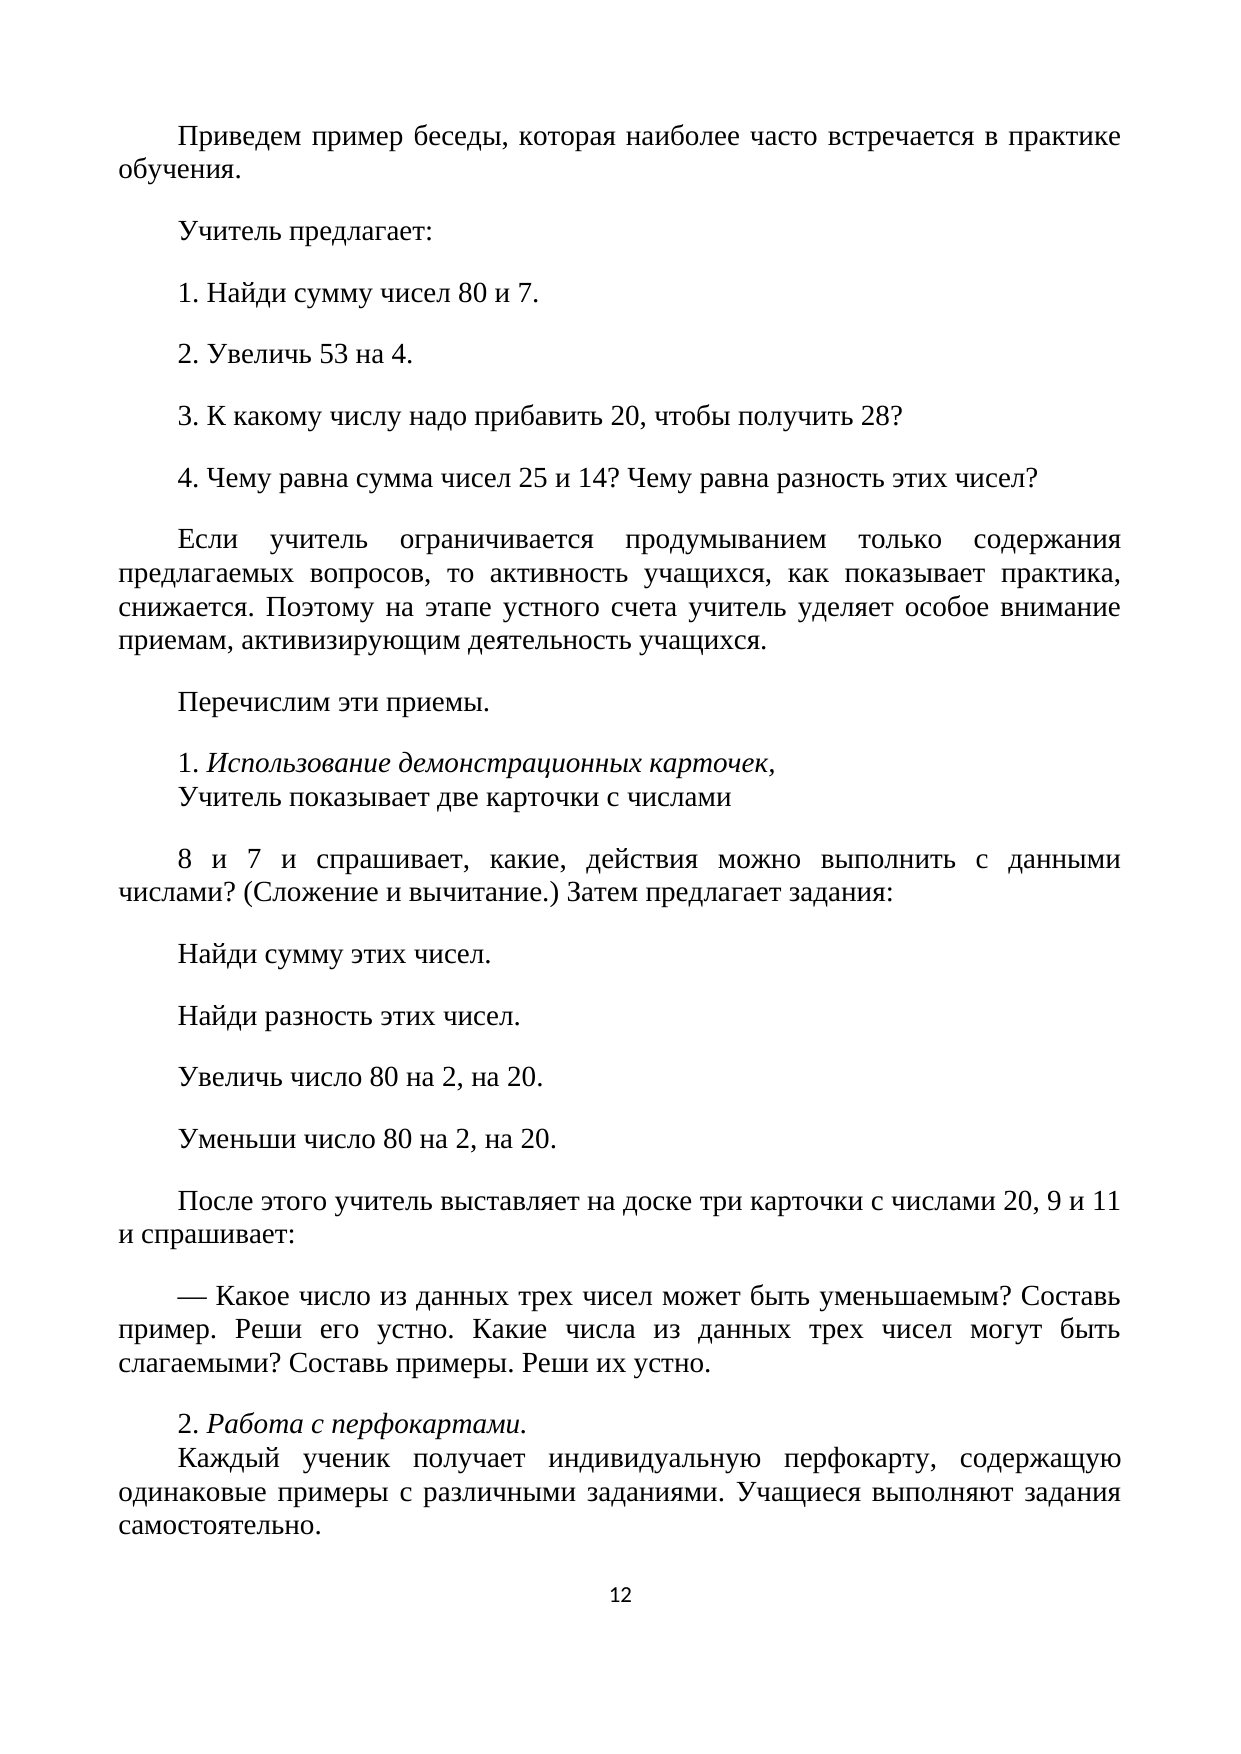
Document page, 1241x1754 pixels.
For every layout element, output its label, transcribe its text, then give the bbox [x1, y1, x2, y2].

text Найди сумму этих чисел. [118, 936, 1122, 969]
text Каждый ученик получает индивидуальную перфокарту, содержащую одинаковые примеры с различными заданиями. Учащиеся выполняют задания самостоятельно. [118, 1440, 1122, 1541]
text 1. Использование демонстрационных карточек, [118, 746, 1122, 779]
text Уменьши число 80 на 2, на 20. [118, 1121, 1122, 1154]
text 1. Найди сумму чисел 80 и 7. [118, 275, 1122, 308]
text После этого учитель выставляет на доске три карточки с числами 20, 9 и 11 и спрашивает: [118, 1183, 1122, 1250]
text Найди разность этих чисел. [118, 998, 1122, 1031]
text 2. Увеличь 53 на 4. [118, 337, 1122, 370]
text Перечислим эти приемы. [118, 684, 1122, 717]
text 8 и 7 и спрашивает, какие, действия можно выполнить с данными числами? (Сложение и вычитание.) Затем предлагает задания: [118, 841, 1122, 908]
text 3. К какому числу надо прибавить 20, чтобы получить 28? [118, 398, 1122, 432]
text Увеличь число 80 на 2, на 20. [118, 1059, 1122, 1093]
text Учитель предлагает: [118, 213, 1122, 247]
text 4. Чему равна сумма чисел 25 и 14? Чему равна разность этих чисел? [118, 460, 1122, 493]
text 2. Работа с перфокартами. [118, 1407, 1122, 1440]
text Учитель показывает две карточки с числами [118, 779, 1122, 813]
text Приведем пример беседы, которая наиболее часто встречается в практике обучения. [118, 118, 1122, 185]
text — Какое число из данных трех чисел может быть уменьшаемым? Составь пример. Реши его устно. Какие числа из данных трех чисел могут быть слагаемыми? Составь примеры. Реши их устно. [118, 1278, 1122, 1378]
text Если учитель ограничивается продумыванием только содержания предлагаемых вопросов, то активность учащихся, как показывает практика, снижается. Поэтому на этапе устного счета учитель уделяет особое внимание приемам, активизирующим деятельность учащихся. [118, 522, 1122, 656]
